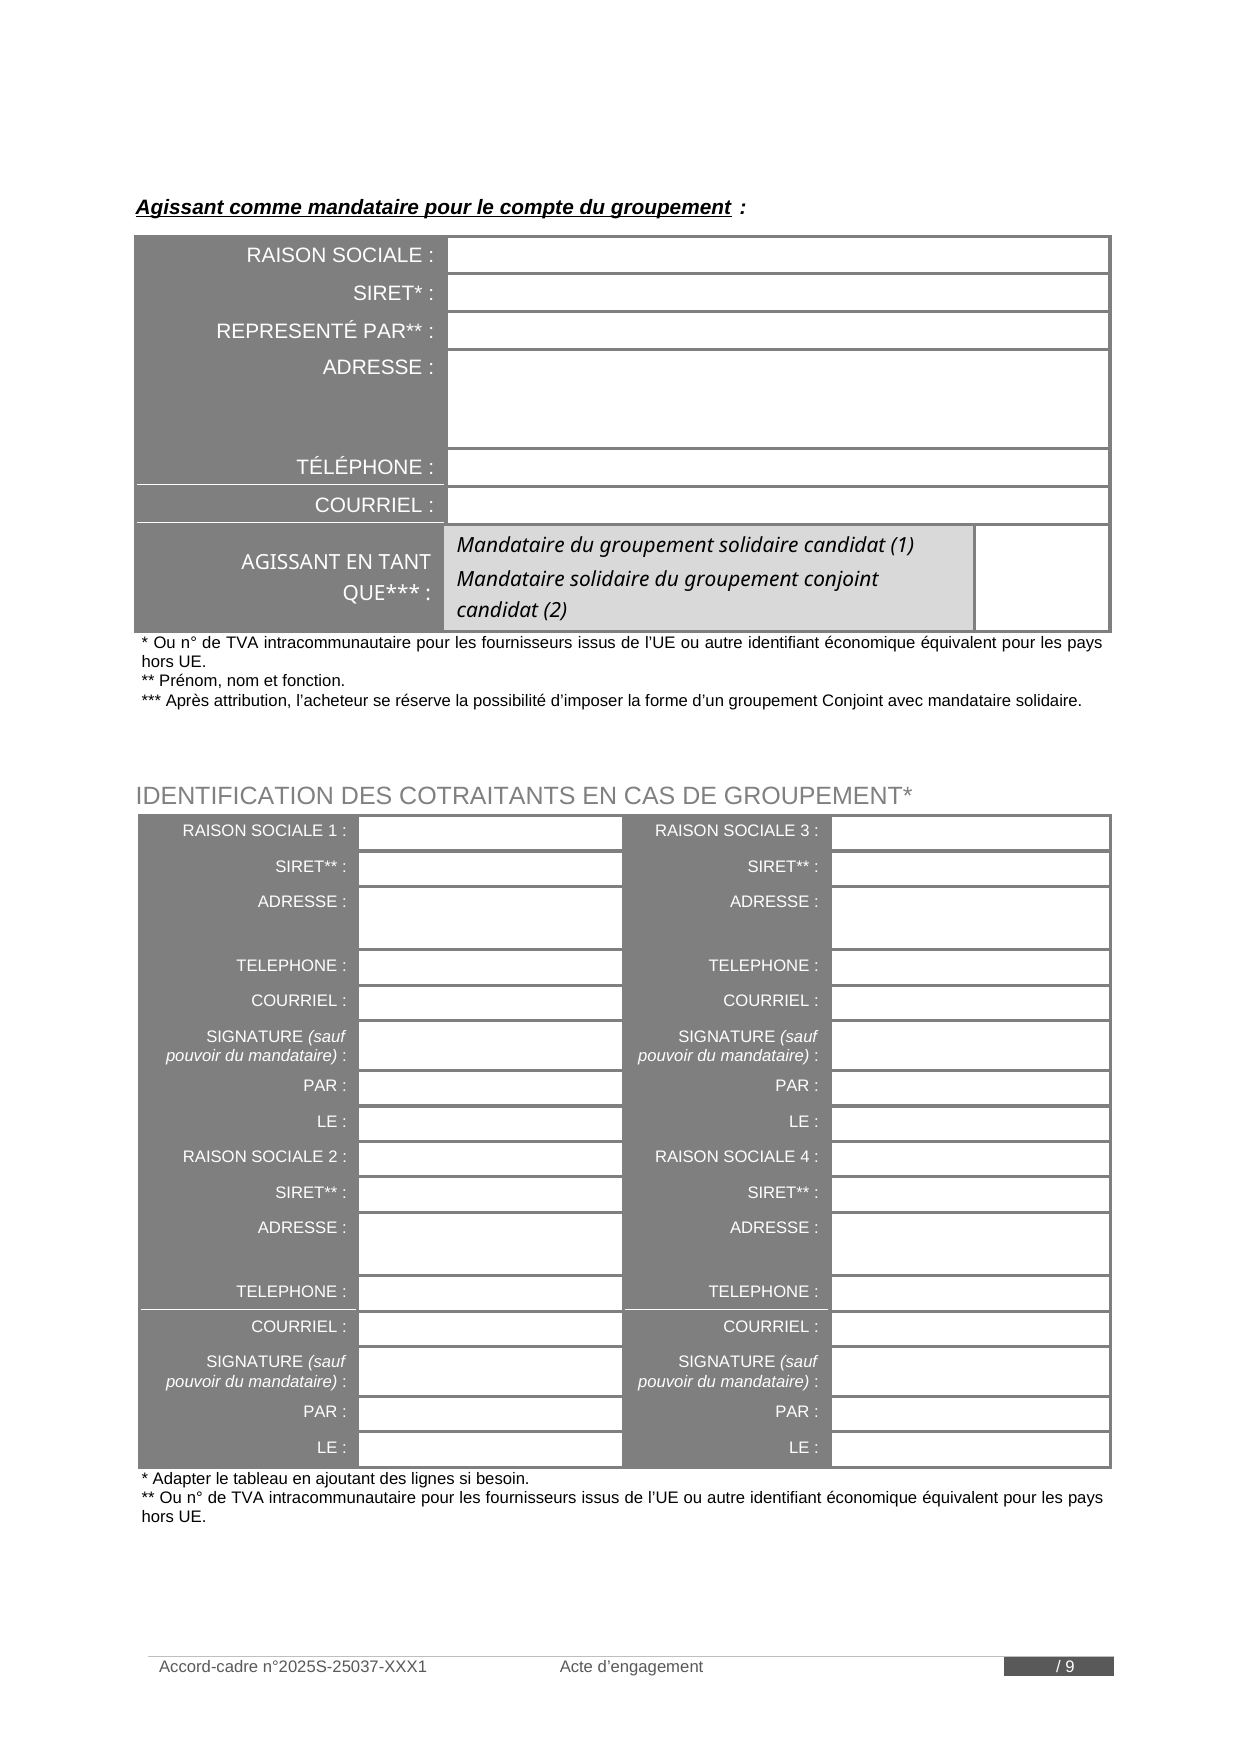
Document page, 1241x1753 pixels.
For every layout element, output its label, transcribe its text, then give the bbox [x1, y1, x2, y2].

table_cell [359, 1108, 622, 1140]
table_cell COURRIEL : [625, 1313, 828, 1345]
table_header RAISON SOCIALE 3 : [625, 817, 828, 849]
table_cell [359, 1398, 622, 1430]
table_cell COURRIEL : [141, 987, 356, 1019]
table_cell [359, 1433, 622, 1466]
table_cell LE : [141, 1108, 356, 1140]
table_cell LE : [141, 1433, 356, 1466]
table_cell SIRET** : [141, 1178, 356, 1211]
table_cell ADRESSE : [137, 351, 444, 447]
table_cell [832, 888, 1109, 948]
table_header RAISON SOCIALE 1 : [141, 817, 356, 849]
table_cell [832, 1348, 1109, 1395]
table_cell [448, 275, 1108, 310]
table_cell TÉLÉPHONE : [137, 450, 444, 484]
table_header [832, 817, 1109, 849]
table_cell [832, 1022, 1109, 1069]
table_cell SIGNATURE (sauf pouvoir du mandataire) : [625, 1022, 828, 1069]
table_cell [359, 1214, 622, 1274]
table_cell SIRET** : [141, 853, 356, 885]
table_cell [448, 313, 1108, 348]
table_cell [832, 1214, 1109, 1274]
table_header [359, 817, 622, 849]
table_cell [832, 1108, 1109, 1140]
table_cell Mandataire du groupement solidaire candidat (1) Mandataire solidaire du groupement conjoint candidat (2) [444, 526, 973, 630]
table_cell [448, 488, 1108, 522]
table_cell ADRESSE : [141, 1214, 356, 1274]
table_cell PAR : [141, 1072, 356, 1104]
table_cell [359, 1022, 622, 1069]
table_cell [359, 1277, 622, 1309]
table_cell LE : [625, 1108, 828, 1140]
table_cell ADRESSE : [141, 888, 356, 948]
table_cell [359, 1313, 622, 1345]
table_cell [976, 526, 1108, 630]
table_cell PAR : [625, 1072, 828, 1104]
table_cell [448, 351, 1108, 447]
table_cell SIRET** : [625, 1178, 828, 1211]
table_cell RAISON SOCIALE 2 : [141, 1143, 356, 1175]
table_cell PAR : [141, 1398, 356, 1430]
table_cell [832, 1313, 1109, 1345]
table_cell REPRESENTÉ PAR** : [137, 313, 444, 348]
text Agissant comme mandataire pour le compte du groupement : [135, 194, 1105, 218]
text ** Prénom, nom et fonction. [141, 671, 1105, 690]
table_cell [359, 1143, 622, 1175]
table_cell RAISON SOCIALE 4 : [625, 1143, 828, 1175]
table_cell [832, 951, 1109, 984]
text * Ou n° de TVA intracommunautaire pour les fournisseurs issus de l’UE ou autre identifiant économique équivalent pour les pays hors UE. [141, 633, 1105, 671]
table_cell TELEPHONE : [625, 951, 828, 984]
table_cell ADRESSE : [625, 1214, 828, 1274]
table_cell SIRET* : [137, 275, 444, 310]
table_cell [448, 450, 1108, 484]
table_cell [832, 1072, 1109, 1104]
table_cell [832, 987, 1109, 1019]
table_cell COURRIEL : [141, 1313, 356, 1345]
table_cell [832, 853, 1109, 885]
text ** Ou n° de TVA intracommunautaire pour les fournisseurs issus de l’UE ou autre identifiant économique équivalent pour les pays hors UE. [141, 1488, 1105, 1526]
table_cell [359, 951, 622, 984]
table_cell ADRESSE : [625, 888, 828, 948]
table_cell [359, 888, 622, 948]
table_cell [359, 987, 622, 1019]
table_cell COURRIEL : [137, 488, 444, 522]
table_cell [359, 1348, 622, 1395]
table_cell [832, 1143, 1109, 1175]
table_cell [359, 853, 622, 885]
table_cell PAR : [625, 1398, 828, 1430]
table_header RAISON SOCIALE : [137, 238, 444, 272]
table_cell [832, 1178, 1109, 1211]
table_cell AGISSANT EN TANT QUE*** : [137, 526, 441, 630]
table_cell LE : [625, 1433, 828, 1466]
table_cell TELEPHONE : [625, 1277, 828, 1309]
table_cell [832, 1277, 1109, 1309]
table_cell TELEPHONE : [141, 1277, 356, 1309]
table_cell [832, 1398, 1109, 1430]
table_cell COURRIEL : [625, 987, 828, 1019]
table_cell SIGNATURE (sauf pouvoir du mandataire) : [141, 1348, 356, 1395]
table_cell [359, 1178, 622, 1211]
table_cell TELEPHONE : [141, 951, 356, 984]
table_cell SIGNATURE (sauf pouvoir du mandataire) : [141, 1022, 356, 1069]
table_cell [359, 1072, 622, 1104]
table_cell [832, 1433, 1109, 1466]
table_cell SIGNATURE (sauf pouvoir du mandataire) : [625, 1348, 828, 1395]
text *** Après attribution, l’acheteur se réserve la possibilité d’imposer la forme d’un groupement Conjoint avec mandataire solidaire. [141, 690, 1105, 709]
text * Adapter le tableau en ajoutant des lignes si besoin. [141, 1469, 1105, 1488]
text IDENTIFICATION DES COTRAITANTS EN CAS DE GROUPEMENT* [135, 781, 1093, 809]
table_header [448, 238, 1108, 272]
table_cell SIRET** : [625, 853, 828, 885]
